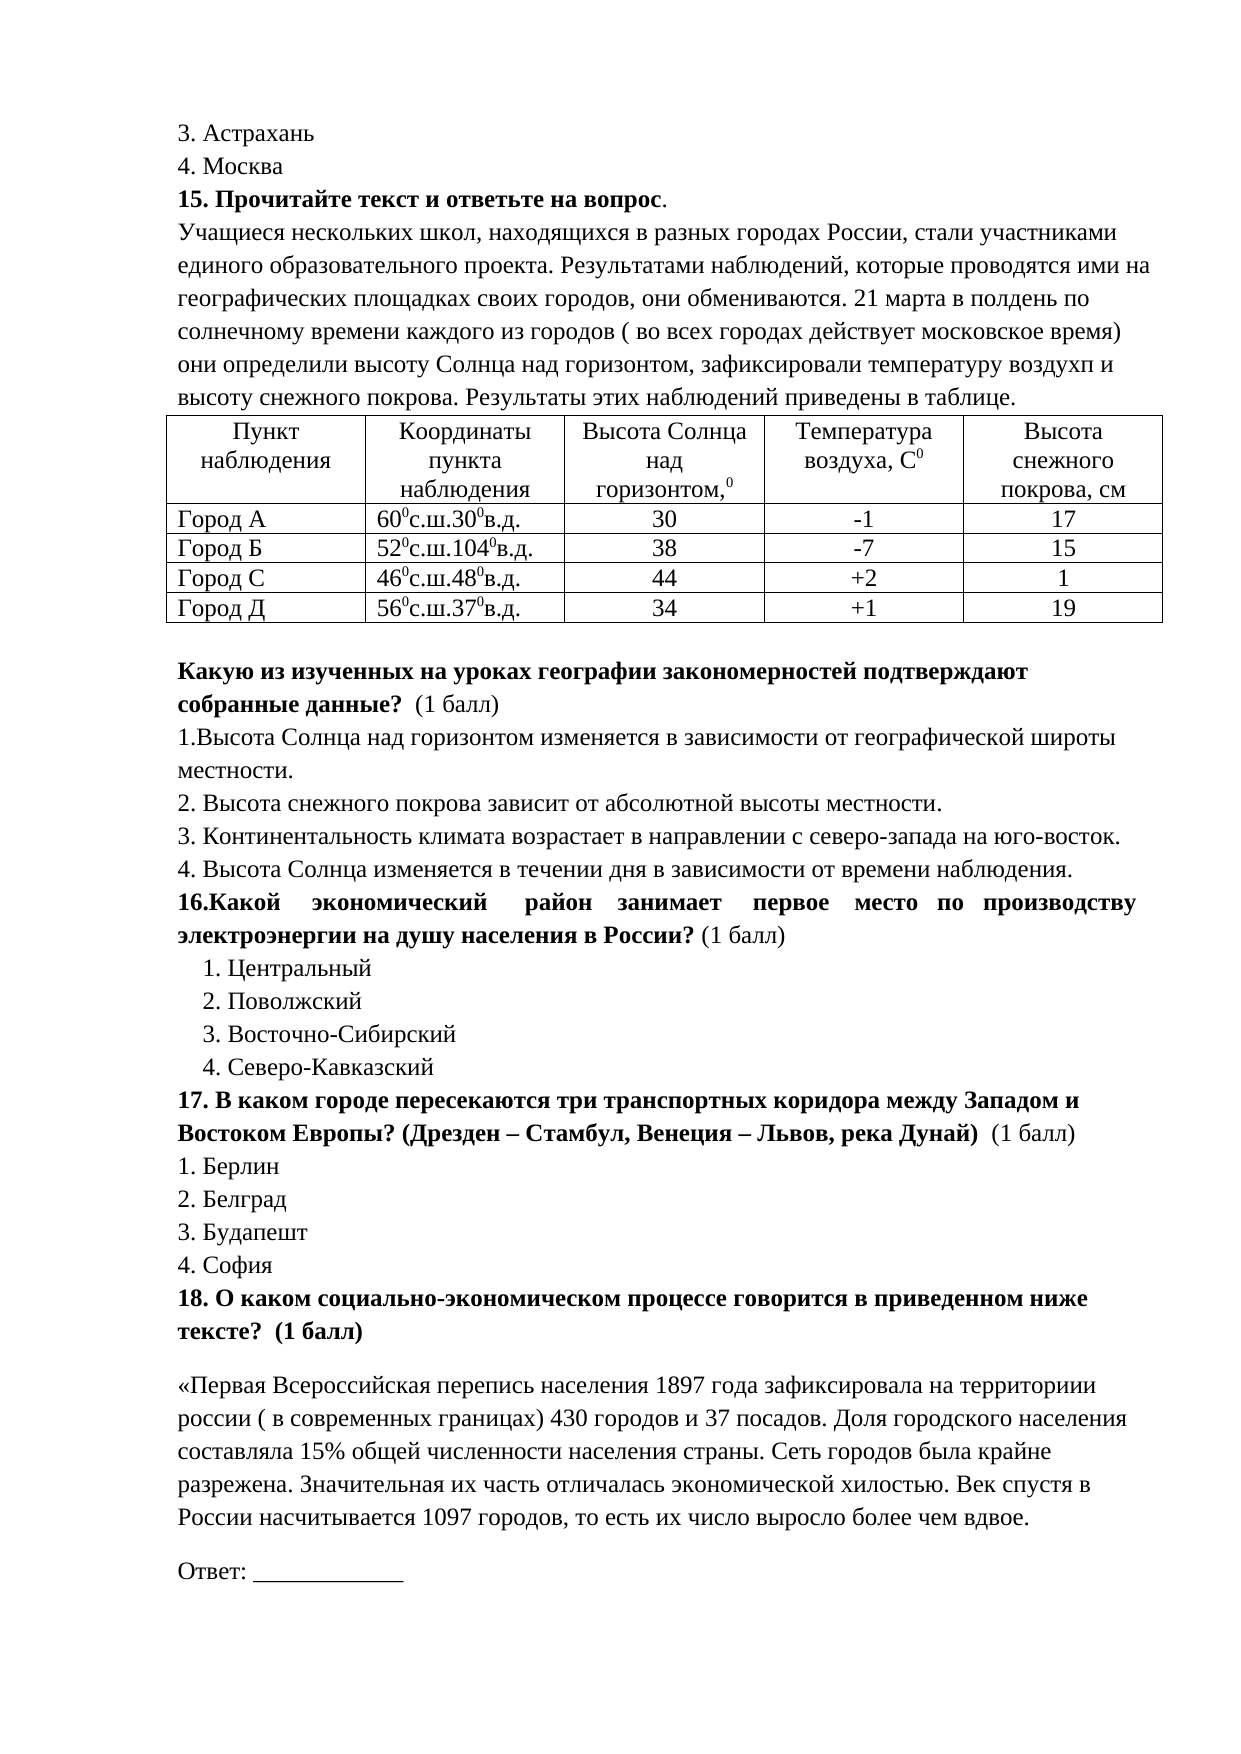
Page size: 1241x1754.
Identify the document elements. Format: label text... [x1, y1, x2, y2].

text 1. Центральный [177, 953, 1152, 982]
text 15. Прочитайте текст и ответьте на вопрос. [177, 184, 1152, 213]
table_cell +2 [765, 563, 963, 592]
table_cell 520с.ш.1040в.д. [366, 534, 564, 562]
table_cell 19 [964, 593, 1162, 622]
table_cell -7 [765, 534, 963, 562]
text 2. Высота снежного покрова зависит от абсолютной высоты местности. [177, 788, 1152, 817]
table_header Пункт наблюдения [167, 416, 365, 503]
table_cell 600с.ш.300в.д. [366, 504, 564, 532]
table_cell Город С [167, 563, 365, 592]
text 2. Поволжский [177, 986, 1152, 1015]
text 4. Высота Солнца изменяется в течении дня в зависимости от времени наблюдения. [177, 854, 1152, 883]
table_cell 38 [565, 534, 764, 562]
table_header Высота снежного покрова, см [964, 416, 1162, 503]
text 18. О каком социально-экономическом процессе говорится в приведенном ниже тексте? (1 балл) [177, 1283, 1152, 1345]
table_cell 44 [565, 563, 764, 592]
text 1.Высота Солнца над горизонтом изменяется в зависимости от географической широты местности. [177, 722, 1152, 784]
table_cell Город Д [167, 593, 365, 622]
text 3. Континентальность климата возрастает в направлении с северо-запада на юго-восток. [177, 821, 1152, 850]
table_cell 1 [964, 563, 1162, 592]
text 17. В каком городе пересекаются три транспортных коридора между Западом и Востоком Европы? (Дрезден – Стамбул, Венеция – Львов, река Дунай) (1 балл) [177, 1085, 1152, 1147]
text 4. Москва [177, 151, 1152, 180]
table_cell -1 [765, 504, 963, 532]
table_header Температура воздуха, С0 [765, 416, 963, 503]
table_cell Город Б [167, 534, 365, 562]
table_cell Город А [167, 504, 365, 532]
text 3. Астрахань [177, 118, 1152, 147]
table_cell 15 [964, 534, 1162, 562]
table_cell 560с.ш.370в.д. [366, 593, 564, 622]
text 4. Северо-Кавказский [177, 1052, 1152, 1081]
text 3. Восточно-Сибирский [177, 1019, 1152, 1048]
text 2. Белград [177, 1184, 1152, 1213]
text «Первая Всероссийская перепись населения 1897 года зафиксировала на территориии россии ( в современных границах) 430 городов и 37 посадов. Доля городского населения составляла 15% общей численности населения страны. Сеть городов была крайне разрежена. Значительная их часть отличалась экономической хилостью. Век спустя в России насчитывается 1097 городов, то есть их число выросло более чем вдвое. [177, 1370, 1152, 1531]
text Учащиеся нескольких школ, находящихся в разных городах России, стали участниками единого образовательного проекта. Результатами наблюдений, которые проводятся ими на географических площадках своих городов, они обмениваются. 21 марта в полдень по солнечному времени каждого из городов ( во всех городах действует московское время) они определили высоту Солнца над горизонтом, зафиксировали температуру воздухп и высоту снежного покрова. Результаты этих наблюдений приведены в таблице. [177, 217, 1152, 411]
text 3. Будапешт [177, 1217, 1152, 1246]
table_cell 460с.ш.480в.д. [366, 563, 564, 592]
table_cell +1 [765, 593, 963, 622]
table_header Координаты пункта наблюдения [366, 416, 564, 503]
table_header Высота Солнца над горизонтом,0 [565, 416, 764, 503]
text Ответ: ____________ [177, 1556, 1152, 1585]
text 1. Берлин [177, 1151, 1152, 1180]
text 4. София [177, 1250, 1152, 1279]
text 16.Какой экономический район занимает первое место по производству электроэнергии на душу населения в России? (1 балл) [177, 887, 1152, 949]
table_cell 17 [964, 504, 1162, 532]
table_cell 34 [565, 593, 764, 622]
text Какую из изученных на уроках географии закономерностей подтверждают собранные данные? (1 балл) [177, 656, 1152, 718]
table_cell 30 [565, 504, 764, 532]
